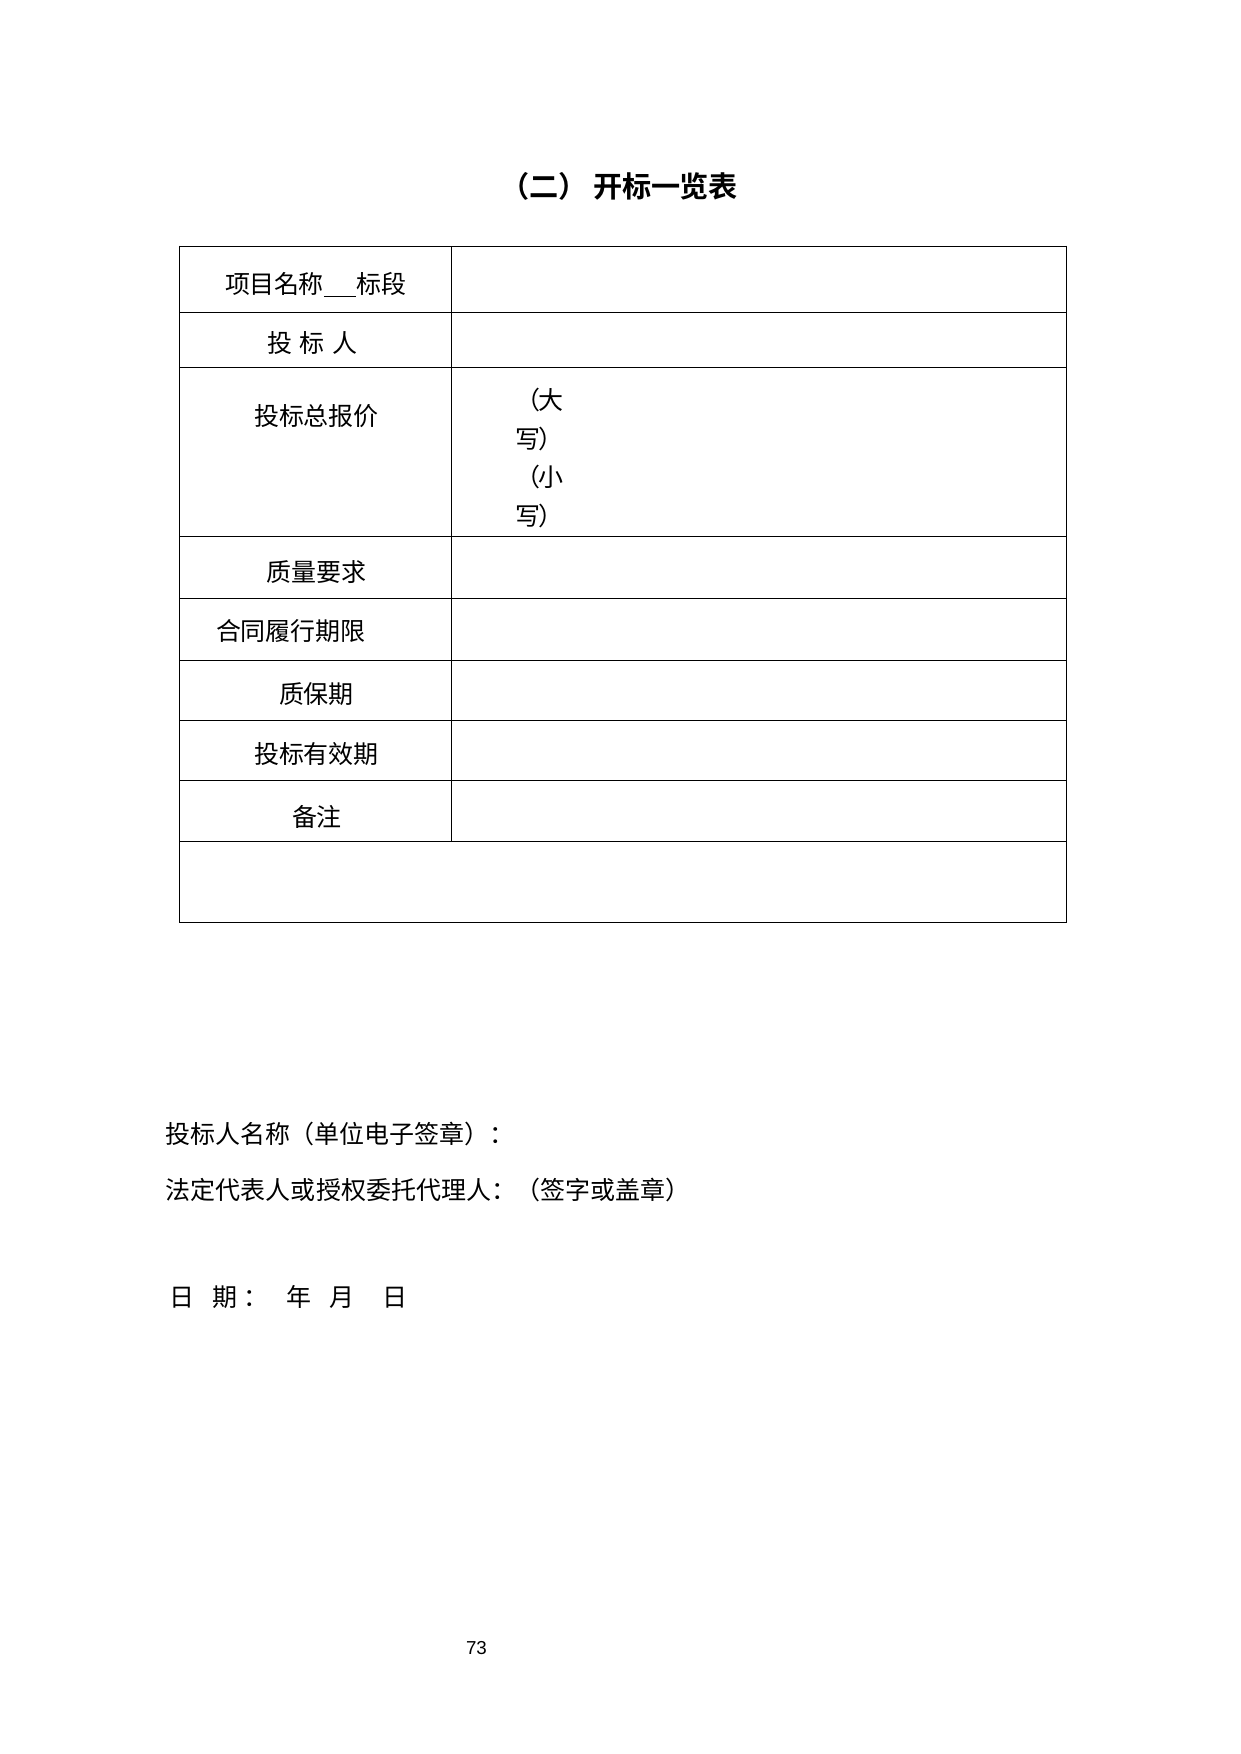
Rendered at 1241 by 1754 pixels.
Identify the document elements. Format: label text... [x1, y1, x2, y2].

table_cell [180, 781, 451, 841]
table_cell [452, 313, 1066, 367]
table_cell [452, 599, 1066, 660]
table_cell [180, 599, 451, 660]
text （二） 开标一览表 [501, 167, 1067, 205]
text 日 期 ： 年 月 日 [169, 1280, 1067, 1313]
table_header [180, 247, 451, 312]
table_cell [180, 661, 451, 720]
text 法定代表人或授权委托代理人：（签字或盖章） [165, 1173, 1067, 1206]
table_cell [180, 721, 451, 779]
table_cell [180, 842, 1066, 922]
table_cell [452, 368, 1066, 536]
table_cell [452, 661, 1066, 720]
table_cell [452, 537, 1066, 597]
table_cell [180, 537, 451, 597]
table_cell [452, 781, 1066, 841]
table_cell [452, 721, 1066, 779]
text 投标人名称（单位电子签章）： [165, 1118, 1067, 1151]
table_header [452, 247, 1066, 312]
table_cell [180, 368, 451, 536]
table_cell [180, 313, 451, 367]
